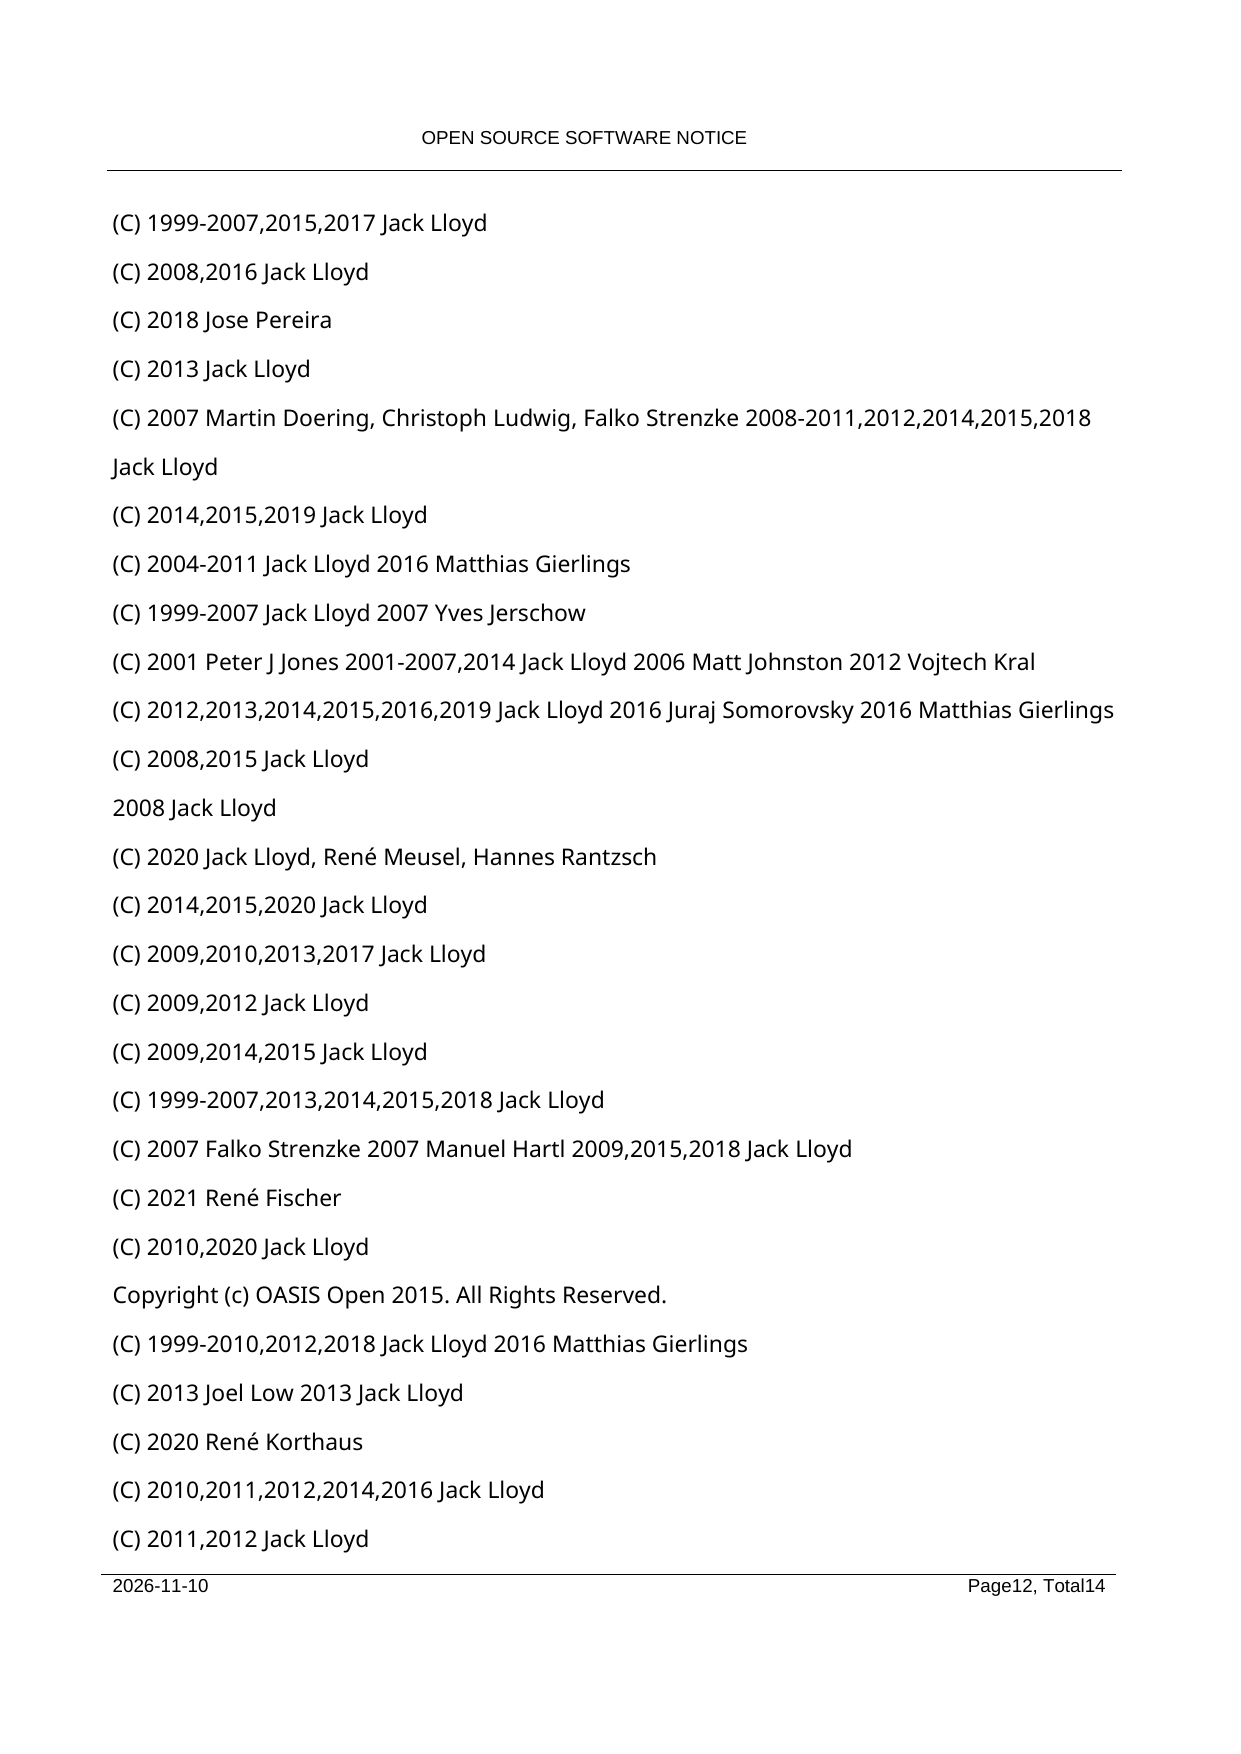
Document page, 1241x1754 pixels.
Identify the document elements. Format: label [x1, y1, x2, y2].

text [112, 206, 1128, 1555]
